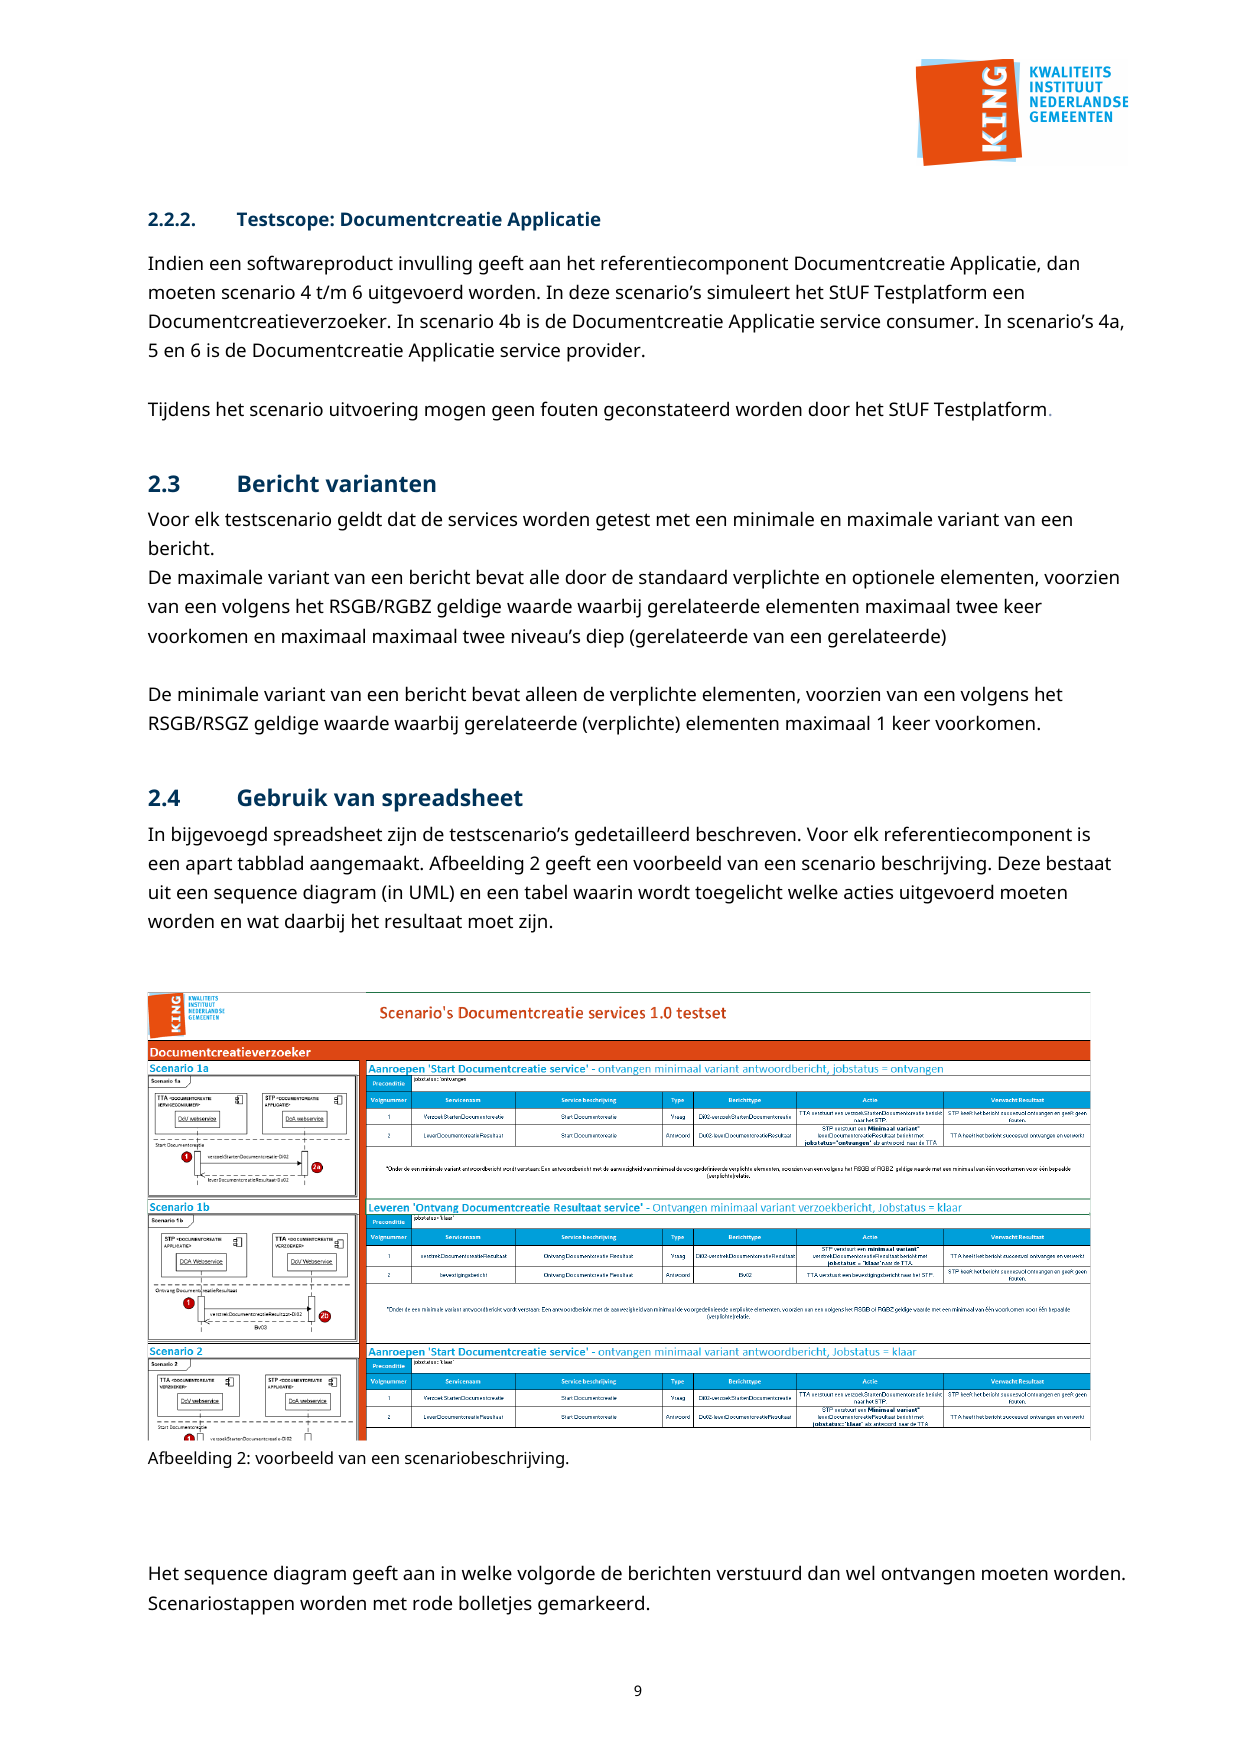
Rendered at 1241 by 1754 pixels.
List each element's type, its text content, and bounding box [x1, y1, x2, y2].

text Indien een softwareproduct invulling geeft aan het referentiecomponent Documentcreatie Applicatie, dan moeten scenario 4 t/m 6 uitgevoerd worden. In deze scenario’s simuleert het StUF Testplatform een Documentcreatieverzoeker. In scenario 4b is de Documentcreatie Applicatie service consumer. In scenario’s 4a, 5 en 6 is de Documentcreatie Applicatie service provider. [148, 246, 1128, 363]
text Afbeelding 2: voorbeeld van een scenariobeschrijving. [148, 1440, 1128, 1469]
picture [147, 992, 1091, 1441]
text In bijgevoegd spreadsheet zijn de testscenario’s gedetailleerd beschreven. Voor elk referentiecomponent is een apart tabblad aangemaakt. Afbeelding 2 geeft een voorbeeld van een scenario beschrijving. Deze bestaat uit een sequence diagram (in UML) en een tabel waarin wordt toegelicht welke acties uitgevoerd moeten worden en wat daarbij het resultaat moet zijn. [148, 817, 1128, 934]
text De minimale variant van een bericht bevat alleen de verplichte elementen, voorzien van een volgens het RSGB/RSGZ geldige waarde waarbij gerelateerde (verplichte) elementen maximaal 1 keer voorkomen. [148, 678, 1128, 736]
text Voor elk testscenario geldt dat de services worden getest met een minimale en maximale variant van een bericht. [148, 503, 1128, 561]
text De maximale variant van een bericht bevat alle door de standaard verplichte en optionele elementen, voorzien van een volgens het RSGB/RGBZ geldige waarde waarbij gerelateerde elementen maximaal twee keer voorkomen en maximaal maximaal twee niveau’s diep (gerelateerde van een gerelateerde) [148, 561, 1128, 648]
subtitle Testscope: Documentcreatie Applicatie [148, 207, 1128, 232]
text Het sequence diagram geeft aan in welke volgorde de berichten verstuurd dan wel ontvangen moeten worden. Scenariostappen worden met rode bolletjes gemarkeerd. [148, 1557, 1128, 1615]
picture [915, 59, 1129, 166]
subtitle Bericht varianten [148, 451, 1128, 503]
text Tijdens het scenario uitvoering mogen geen fouten geconstateerd worden door het StUF Testplatform. [148, 392, 1128, 421]
subtitle Gebruik van spreadsheet [148, 765, 1128, 817]
